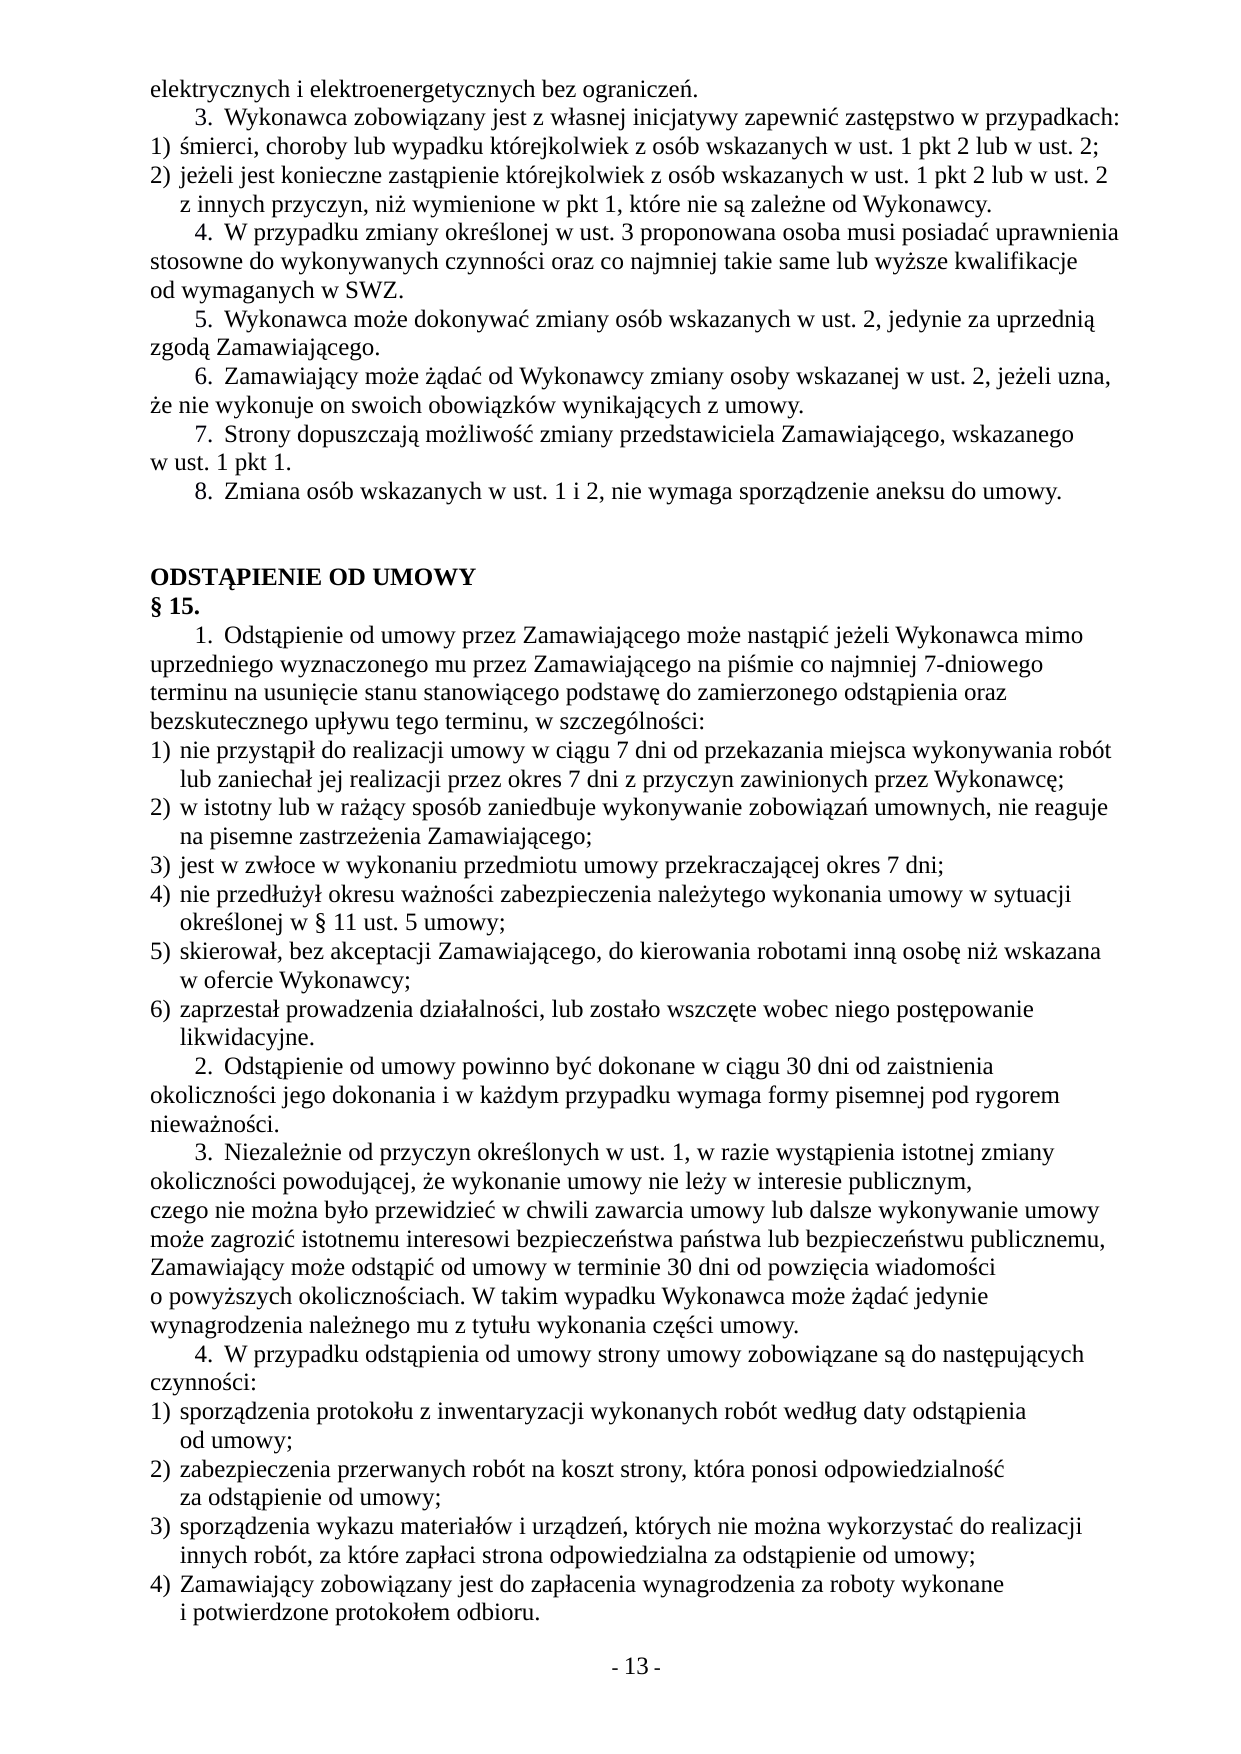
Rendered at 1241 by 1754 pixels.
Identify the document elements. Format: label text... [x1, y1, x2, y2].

text 1) nie przystąpił do realizacji umowy w ciągu 7 dni od przekazania miejsca wykonywania robót lub zaniechał jej realizacji przez okres 7 dni z przyczyn zawinionych przez Wykonawcę; [150, 735, 1122, 792]
text 5) skierował, bez akceptacji Zamawiającego, do kierowania robotami inną osobę niż wskazana w ofercie Wykonawcy; [150, 936, 1122, 994]
text 1) sporządzenia protokołu z inwentaryzacji wykonanych robót według daty odstąpienia od umowy; [150, 1396, 1122, 1454]
list Wykonawca zobowiązany jest z własnej inicjatywy zapewnić zastępstwo w przypadkach: [150, 102, 1122, 131]
text 4) Zamawiający zobowiązany jest do zapłacenia wynagrodzenia za roboty wykonane i potwierdzone protokołem odbioru. [150, 1569, 1122, 1626]
list Zmiana osób wskazanych w ust. 1 i 2, nie wymaga sporządzenie aneksu do umowy. [150, 476, 1122, 505]
text 4) nie przedłużył okresu ważności zabezpieczenia należytego wykonania umowy w sytuacji określonej w § 11 ust. 5 umowy; [150, 879, 1122, 936]
text 1) śmierci, choroby lub wypadku którejkolwiek z osób wskazanych w ust. 1 pkt 2 lub w ust. 2; [150, 131, 1122, 160]
text 3) jest w zwłoce w wykonaniu przedmiotu umowy przekraczającej okres 7 dni; [150, 850, 1122, 879]
list Niezależnie od przyczyn określonych w ust. 1, w razie wystąpienia istotnej zmiany okoliczności powodującej, że wykonanie umowy nie leży w interesie publicznym, czego nie można było przewidzieć w chwili zawarcia umowy lub dalsze wykonywanie umowy może zagrozić istotnemu interesowi bezpieczeństwa państwa lub bezpieczeństwu publicznemu, Zamawiający może odstąpić od umowy w terminie 30 dni od powzięcia wiadomości o powyższych okolicznościach. W takim wypadku Wykonawca może żądać jedynie wynagrodzenia należnego mu z tytułu wykonania części umowy. [150, 1137, 1122, 1339]
list W przypadku odstąpienia od umowy strony umowy zobowiązane są do następujących czynności: [150, 1339, 1122, 1396]
list Zamawiający może żądać od Wykonawcy zmiany osoby wskazanej w ust. 2, jeżeli uzna, że nie wykonuje on swoich obowiązków wynikających z umowy. [150, 361, 1122, 419]
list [150, 74, 1122, 102]
list Odstąpienie od umowy przez Zamawiającego może nastąpić jeżeli Wykonawca mimo uprzedniego wyznaczonego mu przez Zamawiającego na piśmie co najmniej 7-dniowego terminu na usunięcie stanu stanowiącego podstawę do zamierzonego odstąpienia oraz bezskutecznego upływu tego terminu, w szczególności: [150, 620, 1122, 735]
list zaprzestał prowadzenia działalności, lub zostało wszczęte wobec niego postępowanie likwidacyjne. [150, 994, 1122, 1051]
text 2) w istotny lub w rażący sposób zaniedbuje wykonywanie zobowiązań umownych, nie reaguje na pisemne zastrzeżenia Zamawiającego; [150, 792, 1122, 850]
text 3) sporządzenia wykazu materiałów i urządzeń, których nie można wykorzystać do realizacji innych robót, za które zapłaci strona odpowiedzialna za odstąpienie od umowy; [150, 1511, 1122, 1569]
text 2) jeżeli jest konieczne zastąpienie którejkolwiek z osób wskazanych w ust. 1 pkt 2 lub w ust. 2 z innych przyczyn, niż wymienione w pkt 1, które nie są zależne od Wykonawcy. [150, 160, 1122, 217]
list W przypadku zmiany określonej w ust. 3 proponowana osoba musi posiadać uprawnienia stosowne do wykonywanych czynności oraz co najmniej takie same lub wyższe kwalifikacje od wymaganych w SWZ. [150, 217, 1122, 304]
text 2) zabezpieczenia przerwanych robót na koszt strony, która ponosi odpowiedzialność za odstąpienie od umowy; [150, 1454, 1122, 1511]
list Wykonawca może dokonywać zmiany osób wskazanych w ust. 2, jedynie za uprzednią zgodą Zamawiającego. [150, 304, 1122, 361]
list Odstąpienie od umowy powinno być dokonane w ciągu 30 dni od zaistnienia okoliczności jego dokonania i w każdym przypadku wymaga formy pisemnej pod rygorem nieważności. [150, 1051, 1122, 1137]
text ODSTĄPIENIE OD UMOWY [150, 562, 1122, 591]
text § 15. [150, 591, 1122, 620]
list Strony dopuszczają możliwość zmiany przedstawiciela Zamawiającego, wskazanego w ust. 1 pkt 1. [150, 419, 1122, 476]
